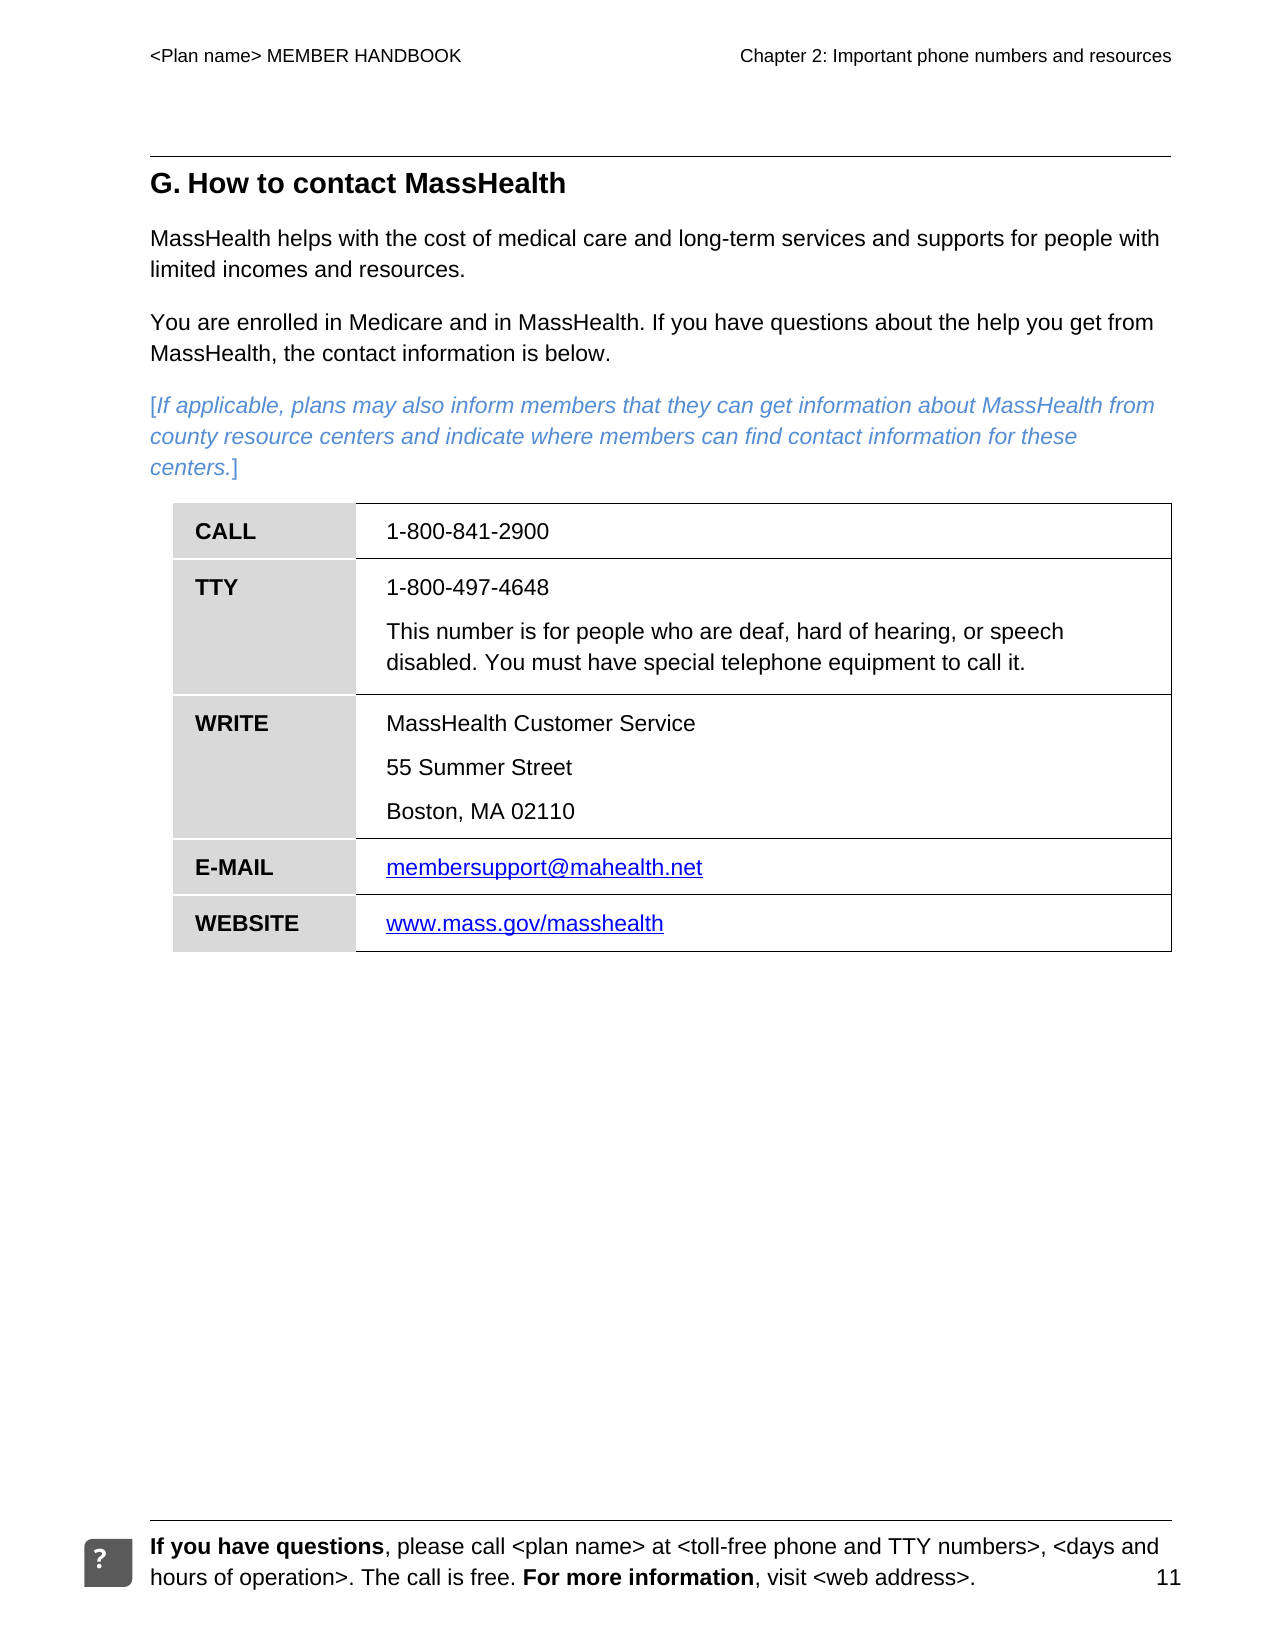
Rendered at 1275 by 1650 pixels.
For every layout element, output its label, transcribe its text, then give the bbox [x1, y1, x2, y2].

table_cell WRITE [173, 696, 356, 838]
table_header 1-800-841-2900 [356, 504, 1171, 558]
table_cell 1-800-497-4648 This number is for people who are deaf, hard of hearing, or speech disabled. You must have special telephone equipment to call it. [356, 559, 1171, 694]
table_header CALL [173, 504, 356, 558]
table_cell membersupport@mahealth.net [356, 839, 1171, 894]
table_cell WEBSITE [173, 896, 356, 951]
table_cell TTY [173, 560, 356, 694]
text [If applicable, plans may also inform members that they can get information about MassHealth from county resource centers and indicate where members can find contact information for these centers.] [150, 388, 1171, 482]
text You are enrolled in Medicare and in MassHealth. If you have questions about the help you get from MassHealth, the contact information is below. [150, 305, 1171, 367]
table_cell E-MAIL [173, 840, 356, 894]
table_cell MassHealth Customer Service 55 Summer Street Boston, MA 02110 [356, 695, 1171, 838]
subtitle How to contact MassHealth [150, 157, 1171, 201]
table_cell www.mass.gov/masshealth [356, 895, 1171, 951]
text MassHealth helps with the cost of medical care and long-term services and supports for people with limited incomes and resources. [150, 222, 1171, 284]
